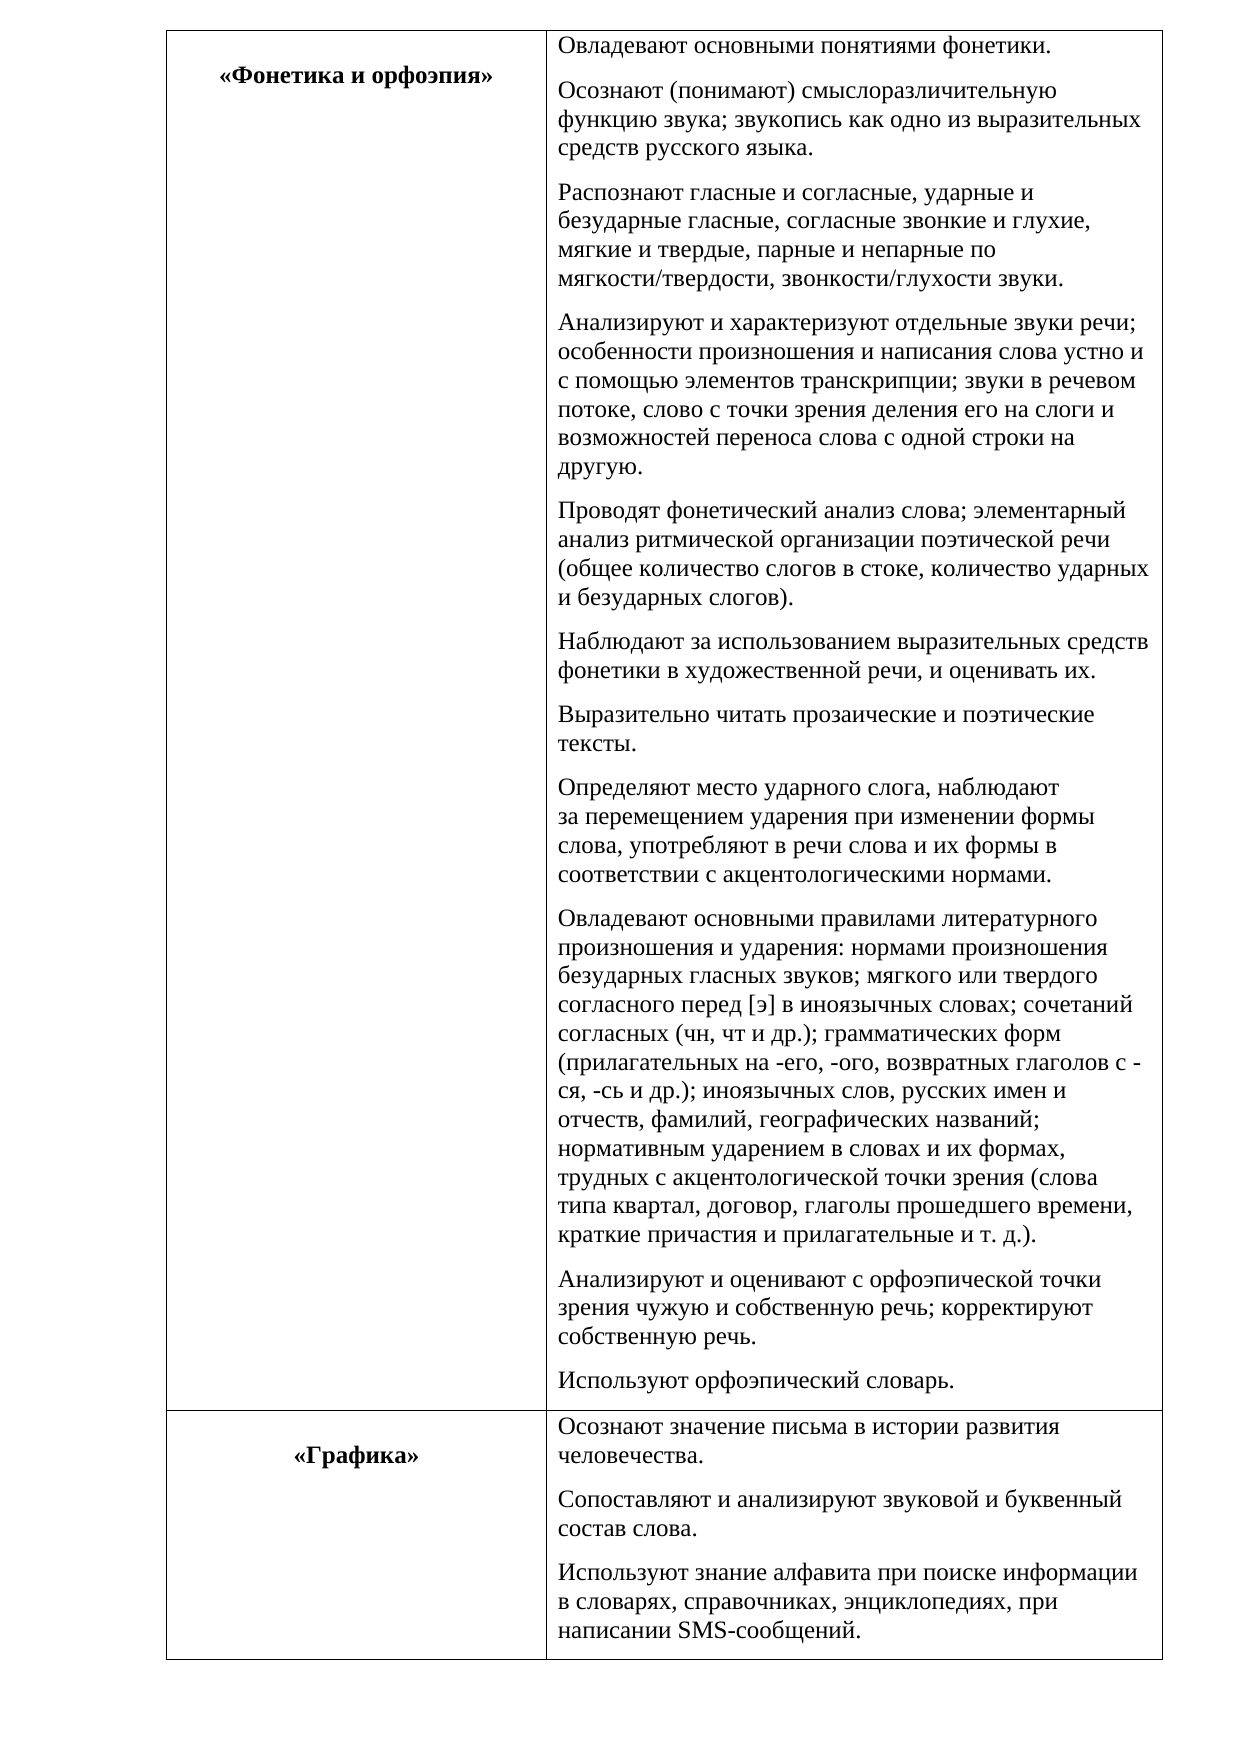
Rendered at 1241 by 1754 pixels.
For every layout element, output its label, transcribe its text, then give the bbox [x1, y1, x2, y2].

table_cell Осознают значение письма в истории развития человечества. Сопоставляют и анализируют звуковой и буквенный состав слова. Используют знание алфавита при поиске информации в словарях, справочниках, энциклопедиях, при написании SMS-сообщений. [547, 1411, 1162, 1659]
table_cell Овладевают основными понятиями фонетики. Осознают (понимают) смыслоразличительную функцию звука; звукопись как одно из выразительных средств русского языка. Распознают гласные и согласные, ударные и безударные гласные, согласные звонкие и глухие, мягкие и твердые, парные и непарные по мягкости/твердости, звонкости/глухости звуки. Анализируют и характеризуют отдельные звуки речи; особенности произношения и написания слова устно и с помощью элементов транскрипции; звуки в речевом потоке, слово с точки зрения деления его на слоги и возможностей переноса слова с одной строки на другую. Проводят фонетический анализ слова; элементарный анализ ритмической организации поэтической речи (общее количество слогов в стоке, количество ударных и безударных слогов). Наблюдают за использованием выразительных средств фонетики в художественной речи, и оценивать их. Выразительно читать прозаические и поэтические тексты. Определяют место ударного слога, наблюдают за перемещением ударения при изменении формы слова, употребляют в речи слова и их формы в соответствии с акцентологическими нормами. Овладевают основными правилами литературного произношения и ударения: нормами произношения безударных гласных звуков; мягкого или твердого согласного перед [э] в иноязычных словах; сочетаний согласных (чн, чт и др.); грамматических форм (прилагательных на -его, -ого, возвратных глаголов с -ся, -сь и др.); иноязычных слов, русских имен и отчеств, фамилий, географических названий; нормативным ударением в словах и их формах, трудных с акцентологической точки зрения (слова типа квартал, договор, глаголы прошедшего времени, краткие причастия и прилагательные и т. д.). Анализируют и оценивают с орфоэпической точки зрения чужую и собственную речь; корректируют собственную речь. Используют орфоэпический словарь. [547, 31, 1162, 1410]
table_cell «Графика» [167, 1411, 546, 1659]
table_cell «Фонетика и орфоэпия» [167, 31, 546, 1410]
